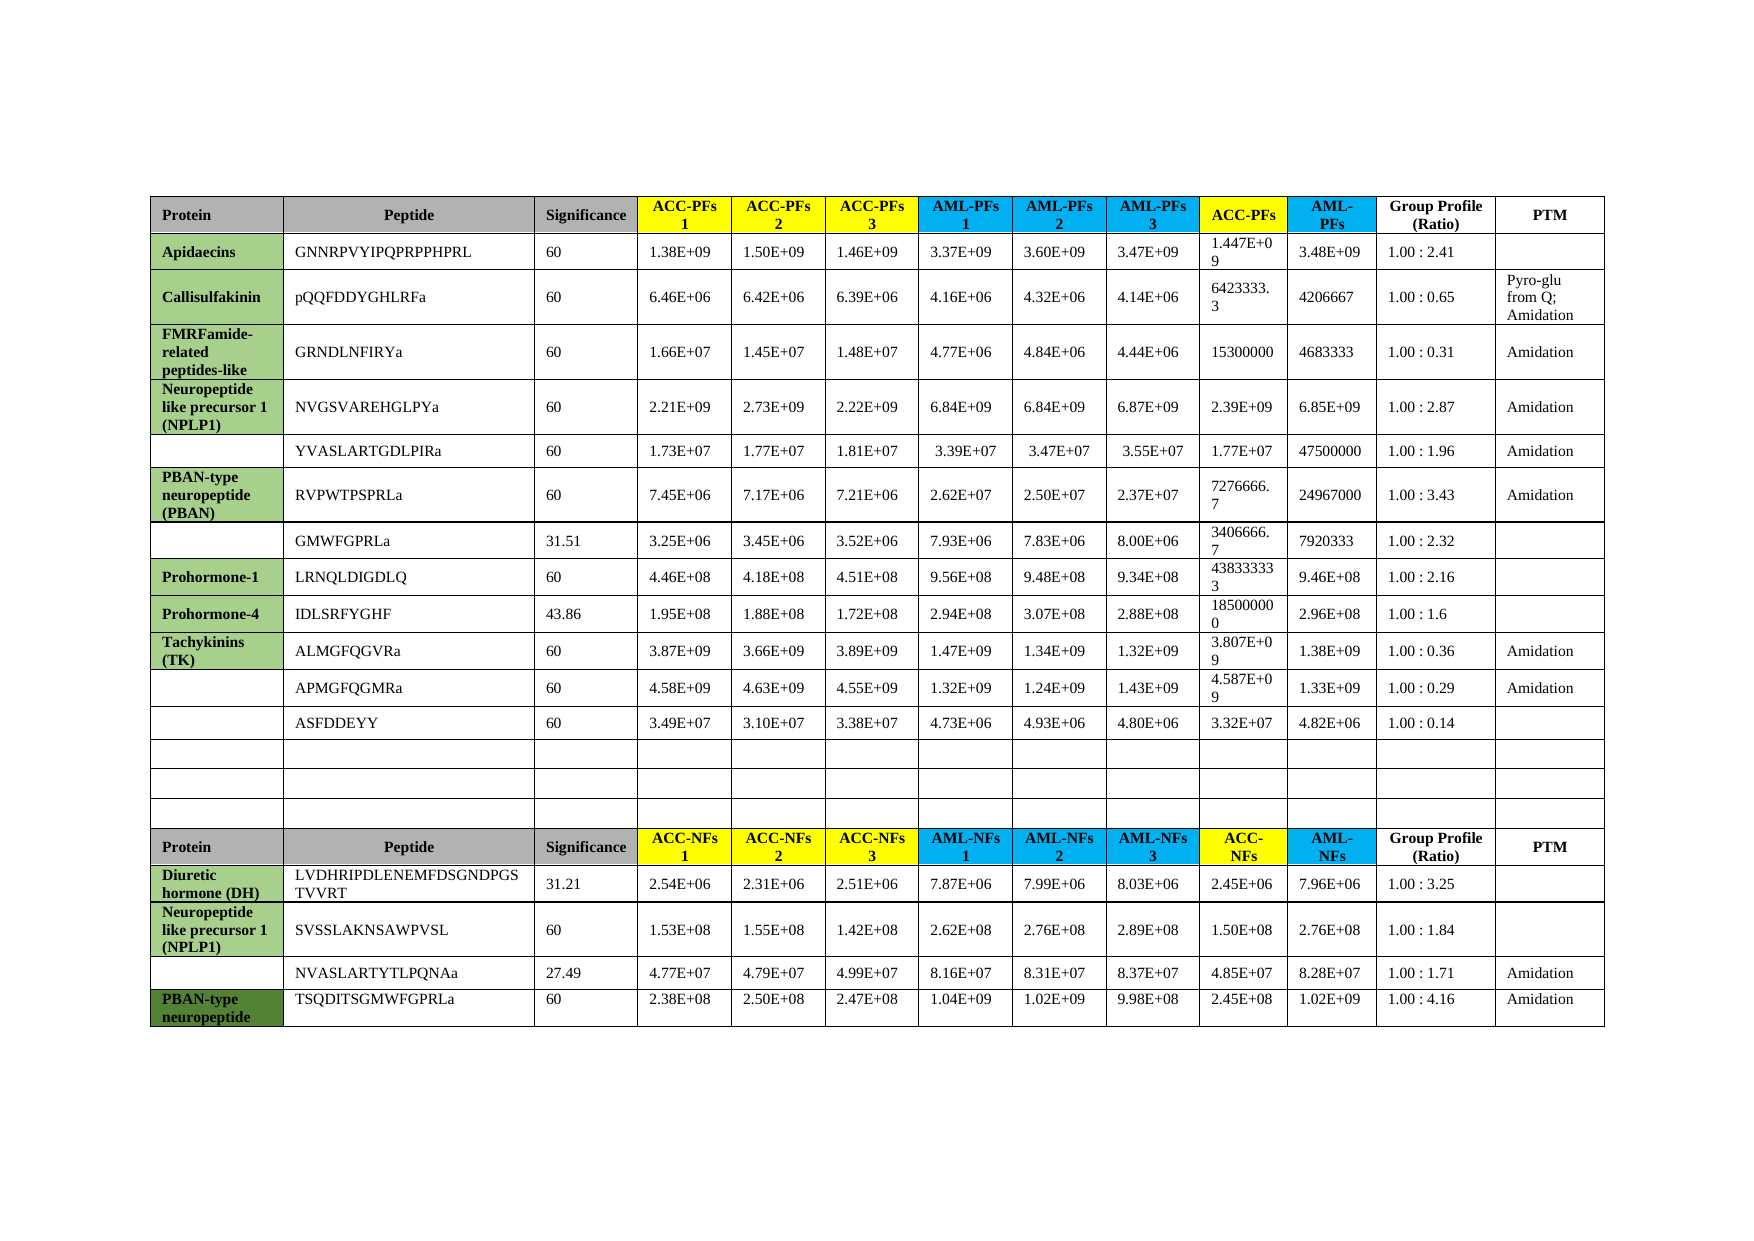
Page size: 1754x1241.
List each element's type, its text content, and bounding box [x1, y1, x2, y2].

table_cell [1496, 596, 1604, 632]
table_cell Pyro-glu from Q; Amidation [1496, 270, 1604, 324]
table_cell 9.34E+08 [1107, 559, 1199, 595]
table_cell 7.17E+06 [732, 468, 825, 521]
table_cell 3.807E+09 [1200, 633, 1287, 669]
table_cell 3.55E+07 [1107, 435, 1199, 467]
table_cell PTM [1496, 829, 1604, 864]
table_cell [1107, 740, 1199, 768]
table_cell [919, 740, 1012, 768]
table_cell 2.62E+07 [919, 468, 1012, 521]
table_cell [284, 740, 534, 768]
table_cell 3.37E+09 [919, 234, 1012, 269]
table_cell 2.62E+08 [919, 903, 1012, 956]
table_cell 8.37E+07 [1107, 957, 1199, 989]
table_cell 4683333 [1288, 325, 1376, 379]
table_cell 3.48E+09 [1288, 234, 1376, 269]
table_cell RVPWTPSPRLa [284, 468, 534, 521]
table_cell [151, 957, 283, 989]
table_cell ACC-PFs 3 [826, 197, 918, 232]
table_cell 1.33E+09 [1288, 670, 1376, 706]
table_cell 3406666.7 [1200, 523, 1287, 558]
table_cell [284, 769, 534, 798]
table_cell 4.77E+06 [919, 325, 1012, 379]
table_cell 60 [535, 270, 637, 324]
table_cell 7.96E+06 [1288, 866, 1376, 901]
table_cell 3.49E+07 [638, 707, 731, 738]
table_cell [732, 740, 825, 768]
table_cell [151, 990, 283, 1026]
table_cell 2.51E+06 [826, 866, 918, 901]
table_cell [1288, 740, 1376, 768]
table_cell Peptide [284, 197, 534, 232]
table_cell 2.50E+08 [732, 990, 825, 1026]
table_cell Callisulfakinin [151, 270, 283, 324]
table_cell 4.55E+09 [826, 670, 918, 706]
table_cell FMRFamide-related peptides-like [151, 325, 283, 379]
table_cell 2.89E+08 [1107, 903, 1199, 956]
table_cell [1496, 523, 1604, 558]
table_cell 3.32E+07 [1200, 707, 1287, 738]
table_cell 1.81E+07 [826, 435, 918, 467]
table_cell Prohormone-4 [151, 596, 283, 632]
table_cell 2.45E+08 [1200, 990, 1287, 1026]
table_cell 1.00 : 1.71 [1377, 957, 1495, 989]
table_cell [732, 799, 825, 828]
table_cell 1.45E+07 [732, 325, 825, 379]
table_cell 60 [535, 670, 637, 706]
table_cell [1496, 866, 1604, 901]
table_cell [535, 740, 637, 768]
table_cell 1.77E+07 [732, 435, 825, 467]
table_cell 4.51E+08 [826, 559, 918, 595]
table_cell [1107, 769, 1199, 798]
table_cell 1.50E+08 [1200, 903, 1287, 956]
table_cell 2.31E+06 [732, 866, 825, 901]
table_cell 1.00 : 1.6 [1377, 596, 1495, 632]
table_cell PBAN-type neuropeptide (PBAN) [151, 468, 283, 521]
table_cell 9.48E+08 [1013, 559, 1106, 595]
table_cell 7.87E+06 [919, 866, 1012, 901]
table_cell [1200, 799, 1287, 828]
table_cell [1377, 740, 1495, 768]
table_cell [151, 799, 283, 828]
table_cell [826, 740, 918, 768]
table_cell 2.76E+08 [1013, 903, 1106, 956]
table_cell ACC-NFs 1 [638, 829, 731, 864]
table_cell 3.87E+09 [638, 633, 731, 669]
table_cell 9.56E+08 [919, 559, 1012, 595]
table_cell 1.447E+09 [1200, 234, 1287, 269]
table_cell 9.46E+08 [1288, 559, 1376, 595]
table_cell 7.83E+06 [1013, 523, 1106, 558]
table_cell 2.73E+09 [732, 380, 825, 434]
table_cell SVSSLAKNSAWPVSL [284, 903, 534, 956]
table_cell [638, 769, 731, 798]
table_cell [151, 670, 283, 706]
table_cell [1288, 799, 1376, 828]
table_cell 4.82E+06 [1288, 707, 1376, 738]
table_cell 4.80E+06 [1107, 707, 1199, 738]
table_cell [151, 523, 283, 558]
table_cell 1.55E+08 [732, 903, 825, 956]
table_cell 8.31E+07 [1013, 957, 1106, 989]
table_cell [638, 740, 731, 768]
table_cell 4.16E+06 [919, 270, 1012, 324]
table_cell NVGSVAREHGLPYa [284, 380, 534, 434]
table_cell Significance [535, 829, 637, 864]
table_cell Amidation [1496, 990, 1604, 1026]
table_cell ACC-NFs [1200, 829, 1287, 864]
table_cell [284, 799, 534, 828]
table_cell 1.00 : 2.32 [1377, 523, 1495, 558]
table_cell 1.00 : 0.36 [1377, 633, 1495, 669]
table_cell 3.45E+06 [732, 523, 825, 558]
table_cell [151, 707, 283, 738]
table_cell [1496, 707, 1604, 738]
table_cell 1.00 : 2.16 [1377, 559, 1495, 595]
table_cell ACC-PFs 1 [638, 197, 731, 232]
table_cell [919, 799, 1012, 828]
table_cell ALMGFQGVRa [284, 633, 534, 669]
table_cell Tachykinins (TK) [151, 633, 283, 669]
table_cell 2.47E+08 [826, 990, 918, 1026]
table_cell 2.21E+09 [638, 380, 731, 434]
table_cell 4.77E+07 [638, 957, 731, 989]
table_cell 60 [535, 559, 637, 595]
table_cell [1496, 769, 1604, 798]
table_cell GMWFGPRLa [284, 523, 534, 558]
table_cell ACC-NFs 3 [826, 829, 918, 864]
table_cell 60 [535, 380, 637, 434]
table_cell Group Profile (Ratio) [1377, 197, 1495, 232]
table_cell 3.47E+09 [1107, 234, 1199, 269]
table_cell 3.60E+09 [1013, 234, 1106, 269]
table_cell [151, 435, 283, 467]
table_cell ACC-PFs [1200, 197, 1287, 232]
table_cell 31.21 [535, 866, 637, 901]
table_cell PTM [1496, 197, 1604, 232]
table_cell 4.73E+06 [919, 707, 1012, 738]
table_cell 4.46E+08 [638, 559, 731, 595]
table_cell 1.00 : 0.65 [1377, 270, 1495, 324]
table_cell Amidation [1496, 468, 1604, 521]
table_cell 2.96E+08 [1288, 596, 1376, 632]
table_cell [826, 799, 918, 828]
table_cell 1.43E+09 [1107, 670, 1199, 706]
table_cell 7.45E+06 [638, 468, 731, 521]
table_cell [1496, 903, 1604, 956]
table_cell 6.85E+09 [1288, 380, 1376, 434]
table_cell 60 [535, 325, 637, 379]
table_cell 60 [535, 234, 637, 269]
table_cell 2.54E+06 [638, 866, 731, 901]
table_cell 1.77E+07 [1200, 435, 1287, 467]
table_cell [1496, 799, 1604, 828]
table_cell 2.37E+07 [1107, 468, 1199, 521]
table_cell 4206667 [1288, 270, 1376, 324]
table_cell 2.22E+09 [826, 380, 918, 434]
table_cell [1496, 740, 1604, 768]
table_cell 185000000 [1200, 596, 1287, 632]
table_cell AML-PFs 3 [1107, 197, 1199, 232]
table_cell 1.00 : 1.84 [1377, 903, 1495, 956]
table_cell 1.02E+09 [1013, 990, 1106, 1026]
table_cell pQQFDDYGHLRFa [284, 270, 534, 324]
table_cell 27.49 [535, 957, 637, 989]
table_cell ACC-NFs 2 [732, 829, 825, 864]
table_cell TSQDITSGMWFGPRLa [284, 990, 534, 1026]
table_cell Significance [535, 197, 637, 232]
table_cell 1.46E+09 [826, 234, 918, 269]
table_cell AML-NFs [1288, 829, 1376, 864]
table_cell ASFDDEYY [284, 707, 534, 738]
table_cell [826, 769, 918, 798]
table_cell AML-PFs [1288, 197, 1376, 232]
table_cell 3.89E+09 [826, 633, 918, 669]
table_cell AML-NFs 2 [1013, 829, 1106, 864]
table_cell [535, 799, 637, 828]
table_cell 6423333.3 [1200, 270, 1287, 324]
table_cell 1.32E+09 [1107, 633, 1199, 669]
table_cell 4.99E+07 [826, 957, 918, 989]
table_cell AML-PFs 1 [919, 197, 1012, 232]
table_cell 1.00 : 0.14 [1377, 707, 1495, 738]
table_cell 2.38E+08 [638, 990, 731, 1026]
table_cell [1013, 769, 1106, 798]
table_cell 1.66E+07 [638, 325, 731, 379]
table_cell AML-NFs 1 [919, 829, 1012, 864]
table_cell 4.84E+06 [1013, 325, 1106, 379]
table_cell [732, 769, 825, 798]
table_cell 6.84E+09 [919, 380, 1012, 434]
table_cell 1.73E+07 [638, 435, 731, 467]
table_cell 1.00 : 0.29 [1377, 670, 1495, 706]
table_cell 60 [535, 990, 637, 1026]
table_cell 1.50E+09 [732, 234, 825, 269]
table_cell Neuropeptide like precursor 1 (NPLP1) [151, 903, 283, 956]
table_cell 4.63E+09 [732, 670, 825, 706]
table_cell Amidation [1496, 957, 1604, 989]
table_cell 1.32E+09 [919, 670, 1012, 706]
table_cell 1.00 : 4.16 [1377, 990, 1495, 1026]
table_cell Diuretic hormone (DH) [151, 866, 283, 901]
table_cell Apidaecins [151, 234, 283, 269]
table_cell [1013, 740, 1106, 768]
table_cell 24967000 [1288, 468, 1376, 521]
table_cell 1.00 : 2.41 [1377, 234, 1495, 269]
table_cell 1.95E+08 [638, 596, 731, 632]
table_cell 3.38E+07 [826, 707, 918, 738]
table_cell Amidation [1496, 380, 1604, 434]
table_cell 4.58E+09 [638, 670, 731, 706]
table_cell 2.94E+08 [919, 596, 1012, 632]
table_cell [1496, 559, 1604, 595]
table_cell IDLSRFYGHF [284, 596, 534, 632]
table_cell AML-PFs 2 [1013, 197, 1106, 232]
table_cell 1.24E+09 [1013, 670, 1106, 706]
table_cell Amidation [1496, 435, 1604, 467]
table_cell 6.42E+06 [732, 270, 825, 324]
table_cell 60 [535, 633, 637, 669]
table_cell 6.46E+06 [638, 270, 731, 324]
table_cell [151, 740, 283, 768]
table_cell 60 [535, 707, 637, 738]
table_cell 60 [535, 903, 637, 956]
table_cell 438333333 [1200, 559, 1287, 595]
table_cell 1.48E+07 [826, 325, 918, 379]
table_cell 1.72E+08 [826, 596, 918, 632]
table_cell 2.76E+08 [1288, 903, 1376, 956]
table_cell 4.32E+06 [1013, 270, 1106, 324]
table_cell AML-NFs 3 [1107, 829, 1199, 864]
table_cell 1.34E+09 [1013, 633, 1106, 669]
table_cell Protein [151, 829, 283, 864]
table_cell 7.99E+06 [1013, 866, 1106, 901]
table_cell 1.04E+09 [919, 990, 1012, 1026]
table_cell 6.87E+09 [1107, 380, 1199, 434]
table_cell 1.47E+09 [919, 633, 1012, 669]
table_cell 60 [535, 435, 637, 467]
table_cell Peptide [284, 829, 534, 864]
table_cell 7276666.7 [1200, 468, 1287, 521]
table_cell Neuropeptide like precursor 1 (NPLP1) [151, 380, 283, 434]
table_cell [638, 799, 731, 828]
table_cell [919, 769, 1012, 798]
table_cell 47500000 [1288, 435, 1376, 467]
table_cell 8.28E+07 [1288, 957, 1376, 989]
table_cell 4.44E+06 [1107, 325, 1199, 379]
table_cell Amidation [1496, 633, 1604, 669]
table_cell 2.50E+07 [1013, 468, 1106, 521]
table_cell 43.86 [535, 596, 637, 632]
table_cell LRNQLDIGDLQ [284, 559, 534, 595]
table_cell GRNDLNFIRYa [284, 325, 534, 379]
table_cell GNNRPVYIPQPRPPHPRL [284, 234, 534, 269]
table_cell [151, 769, 283, 798]
table_cell 4.85E+07 [1200, 957, 1287, 989]
table_cell 9.98E+08 [1107, 990, 1199, 1026]
table_cell Amidation [1496, 670, 1604, 706]
table_cell 3.39E+07 [919, 435, 1012, 467]
table_cell 1.00 : 1.96 [1377, 435, 1495, 467]
table_cell APMGFQGMRa [284, 670, 534, 706]
table_cell Amidation [1496, 325, 1604, 379]
table_cell 1.88E+08 [732, 596, 825, 632]
table_cell 2.39E+09 [1200, 380, 1287, 434]
table_cell 2.45E+06 [1200, 866, 1287, 901]
table_cell [1496, 234, 1604, 269]
table_cell 4.587E+09 [1200, 670, 1287, 706]
table_cell [1377, 769, 1495, 798]
table_cell 3.10E+07 [732, 707, 825, 738]
table_cell NVASLARTYTLPQNAa [284, 957, 534, 989]
table_cell 1.00 : 3.25 [1377, 866, 1495, 901]
table_cell 3.07E+08 [1013, 596, 1106, 632]
table_cell 1.38E+09 [638, 234, 731, 269]
table_cell 1.53E+08 [638, 903, 731, 956]
table_cell 1.02E+09 [1288, 990, 1376, 1026]
table_cell Prohormone-1 [151, 559, 283, 595]
table_cell 8.00E+06 [1107, 523, 1199, 558]
table_cell ACC-PFs 2 [732, 197, 825, 232]
table_cell [1377, 799, 1495, 828]
table_cell 15300000 [1200, 325, 1287, 379]
table_cell [535, 769, 637, 798]
table_cell 4.14E+06 [1107, 270, 1199, 324]
table_cell 8.03E+06 [1107, 866, 1199, 901]
table_cell 1.42E+08 [826, 903, 918, 956]
table_cell 3.25E+06 [638, 523, 731, 558]
table_cell 4.93E+06 [1013, 707, 1106, 738]
table_cell 60 [535, 468, 637, 521]
table_cell 8.16E+07 [919, 957, 1012, 989]
table_cell 7.93E+06 [919, 523, 1012, 558]
table_cell Group Profile (Ratio) [1377, 829, 1495, 864]
table_cell YVASLARTGDLPIRa [284, 435, 534, 467]
table_cell [1013, 799, 1106, 828]
table_cell 4.79E+07 [732, 957, 825, 989]
table_cell [1107, 799, 1199, 828]
table_cell [1200, 740, 1287, 768]
table_cell 6.39E+06 [826, 270, 918, 324]
table_cell 31.51 [535, 523, 637, 558]
table_cell [1200, 769, 1287, 798]
table_cell 1.38E+09 [1288, 633, 1376, 669]
table_cell 1.00 : 3.43 [1377, 468, 1495, 521]
table_cell 1.00 : 2.87 [1377, 380, 1495, 434]
table_cell 2.88E+08 [1107, 596, 1199, 632]
table_cell 3.47E+07 [1013, 435, 1106, 467]
table_cell 3.52E+06 [826, 523, 918, 558]
table_cell 4.18E+08 [732, 559, 825, 595]
table_cell 7.21E+06 [826, 468, 918, 521]
table_cell 3.66E+09 [732, 633, 825, 669]
table_cell Protein [151, 197, 283, 232]
table_cell LVDHRIPDLENEMFDSGNDPGSTVVRT [284, 866, 534, 901]
table_cell 6.84E+09 [1013, 380, 1106, 434]
table_cell 1.00 : 0.31 [1377, 325, 1495, 379]
table_cell 7920333 [1288, 523, 1376, 558]
table_cell [1288, 769, 1376, 798]
